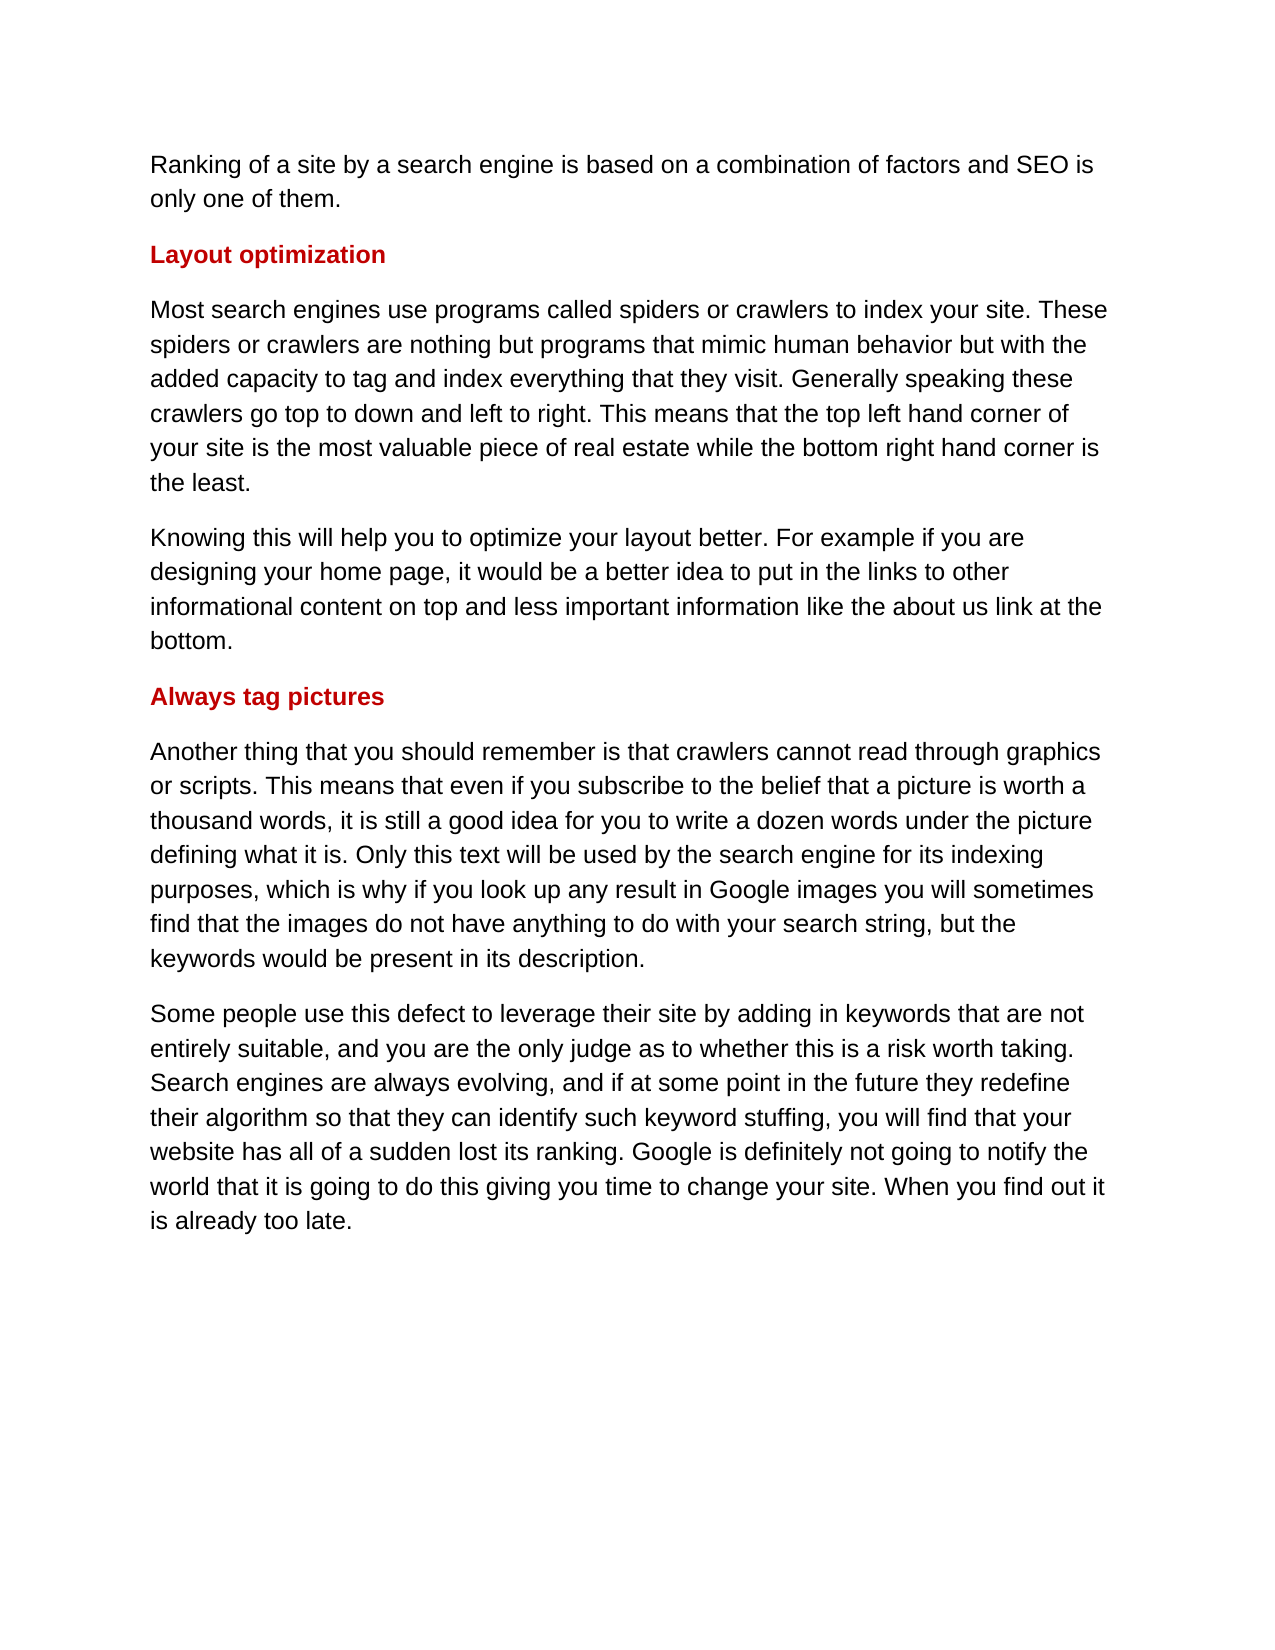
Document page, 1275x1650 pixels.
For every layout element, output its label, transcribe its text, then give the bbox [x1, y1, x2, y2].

text Most search engines use programs called spiders or crawlers to index your site. These spiders or crawlers are nothing but programs that mimic human behavior but with the added capacity to tag and index everything that they visit. Generally speaking these crawlers go top to down and left to right. This means that the top left hand corner of your site is the most valuable piece of real estate while the bottom right hand corner is the least. [150, 295, 1125, 496]
text Always tag pictures [150, 682, 1125, 710]
text Knowing this will help you to optimize your layout better. For example if you are designing your home page, it would be a better idea to put in the links to other informational content on top and less important information like the about us link at the bottom. [150, 523, 1125, 655]
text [150, 150, 1125, 213]
text Some people use this defect to leverage their site by adding in keywords that are not entirely suitable, and you are the only judge as to whether this is a risk worth taking. Search engines are always evolving, and if at some point in the future they redefine their algorithm so that they can identify such keyword stuffing, you will find that your website has all of a sudden lost its ranking. Google is definitely not going to notify the world that it is going to do this giving you time to change your site. When you find out it is already too late. [150, 999, 1125, 1235]
text Layout optimization [150, 240, 1125, 268]
text Another thing that you should remember is that crawlers cannot read through graphics or scripts. This means that even if you subscribe to the belief that a picture is worth a thousand words, it is still a good idea for you to write a dozen words under the picture defining what it is. Only this text will be used by the search engine for its indexing purposes, which is why if you look up any result in Google images you will sometimes find that the images do not have anything to do with your search string, but the keywords would be present in its description. [150, 737, 1125, 972]
